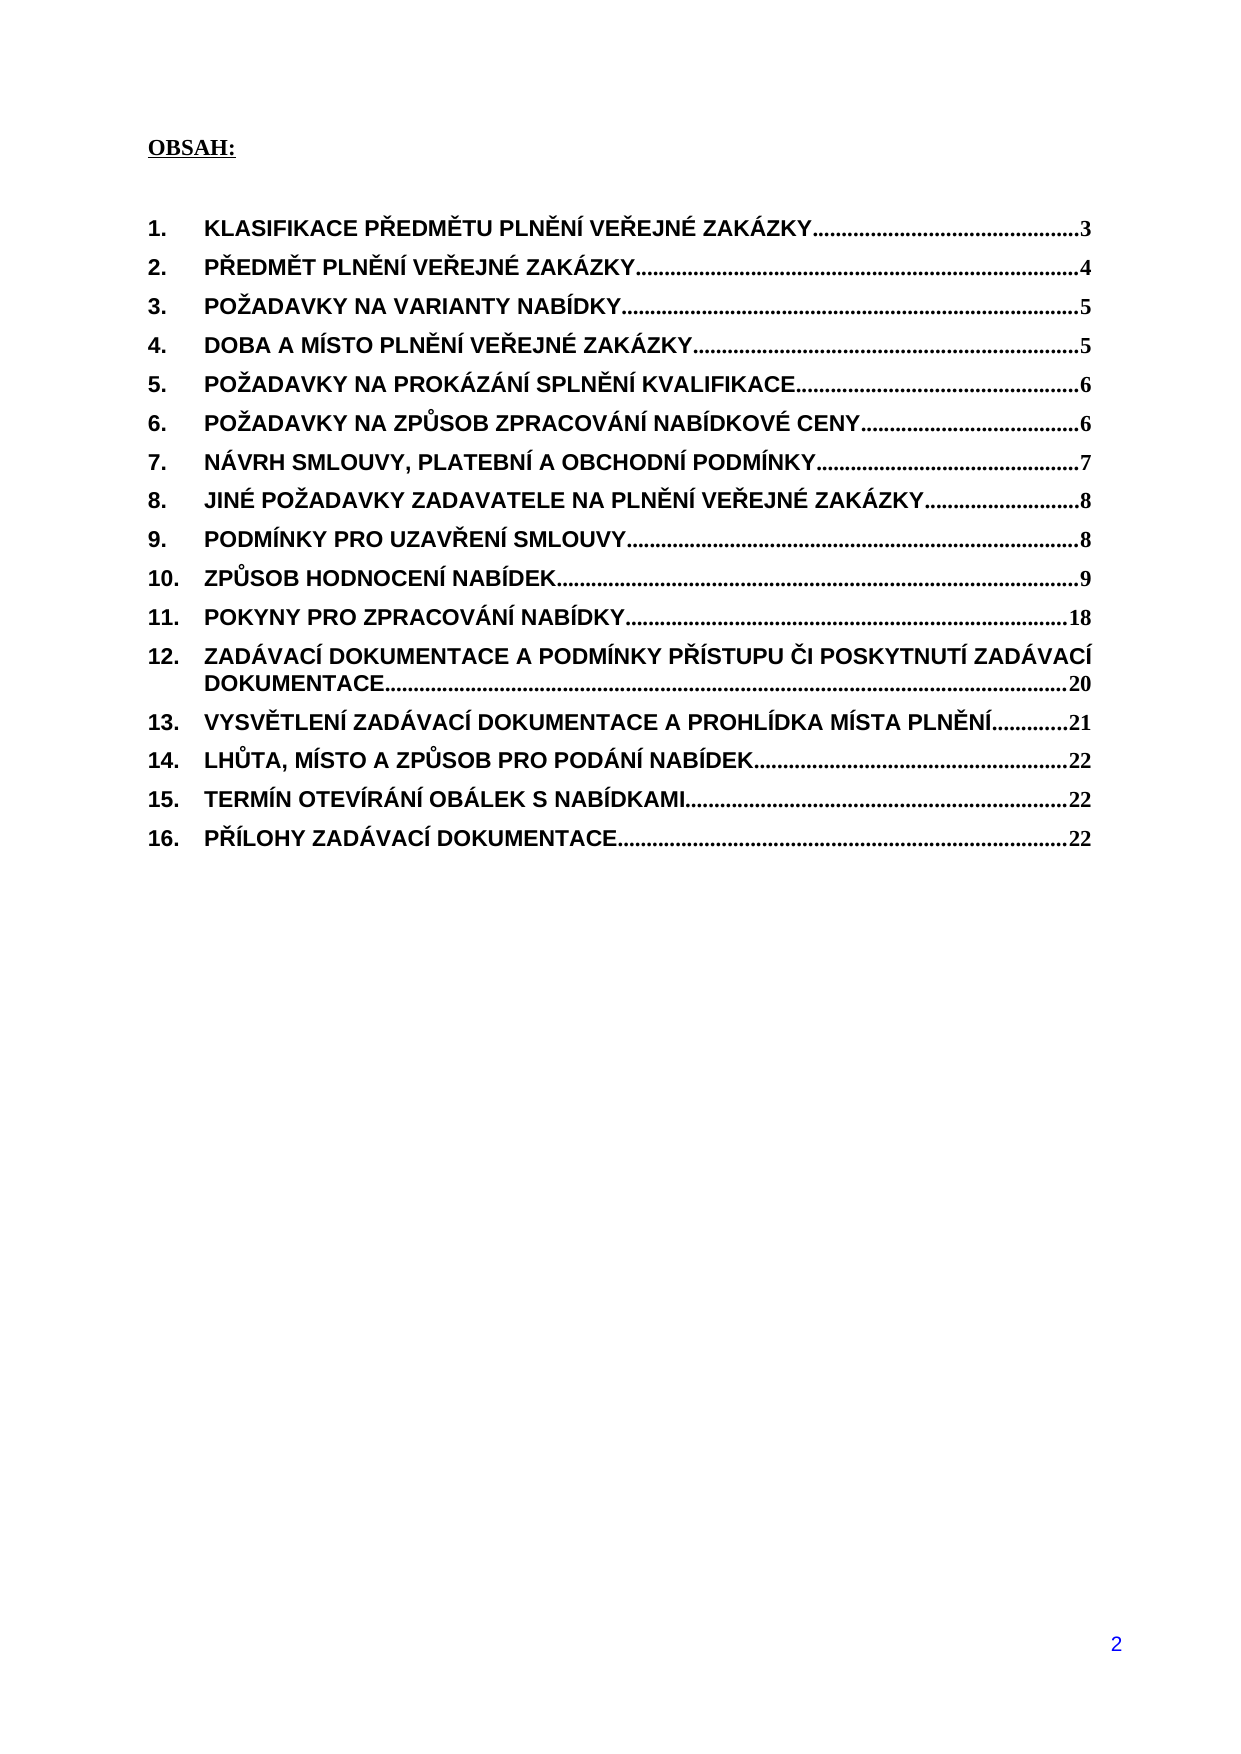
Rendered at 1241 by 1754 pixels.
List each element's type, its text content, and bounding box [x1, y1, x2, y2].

text Obsah: [148, 131, 1122, 161]
text 12. zadávací dokumentace a podmínky přístupu či poskytnutí zadávací dokumentace 20 [148, 643, 1122, 696]
text 13. VYSVĚTLENÍ ZADÁVACÍ DOKUMENTACE a prohlídka místa plnění 21 [148, 708, 1122, 735]
text 3. POŽADAVKY NA VARIANTY NABÍDKY 5 [148, 293, 1122, 319]
text 4. DOBA A MÍSTO PLNĚNÍ VEŘEJNÉ ZAKÁZKY 5 [148, 332, 1122, 358]
text 5. POŽADAVKY NA PROKÁZÁNÍ SPLNĚNÍ KVALIFIKACE 6 [148, 371, 1122, 397]
text 7. NÁVRH SMLOUVY, PLATEBNÍ A OBCHODNÍ PODMÍNKY 7 [148, 448, 1122, 475]
text 9. PODMÍNKY PRO UZAVŘENÍ SMLOUVY 8 [148, 526, 1122, 553]
text 1. KLASIFIKACE PŘEDMĚTU PLNĚNÍ VEŘEJNÉ ZAKÁZKY 3 [148, 215, 1122, 241]
text 14. Lhůta, místo a způsob pro podání nabídek 22 [148, 747, 1122, 774]
text 8. JINÉ POŽADAVKY ZADAVATELE NA PLNĚNÍ VEŘEJNÉ ZAKÁZKY 8 [148, 487, 1122, 514]
text 10. ZPŮSOB HODNOCENÍ NABÍDEK 9 [148, 565, 1122, 592]
text 11. Pokyny pro zpracování nabídky 18 [148, 604, 1122, 631]
text 15. TERMÍN OTEVÍRÁNÍ OBÁLEK S NABÍDKAMI 22 [148, 786, 1122, 813]
text 2. PŘEDMĚT PLNĚNÍ VEŘEJNÉ ZAKÁZKY 4 [148, 254, 1122, 280]
text 6. POŽADAVKY NA ZPŮSOB ZPRACOVÁNÍ NABÍDKOVÉ CENY 6 [148, 409, 1122, 436]
text 16. PŘÍLOHY ZADÁVACÍ DOKUMENTACE 22 [148, 825, 1122, 852]
